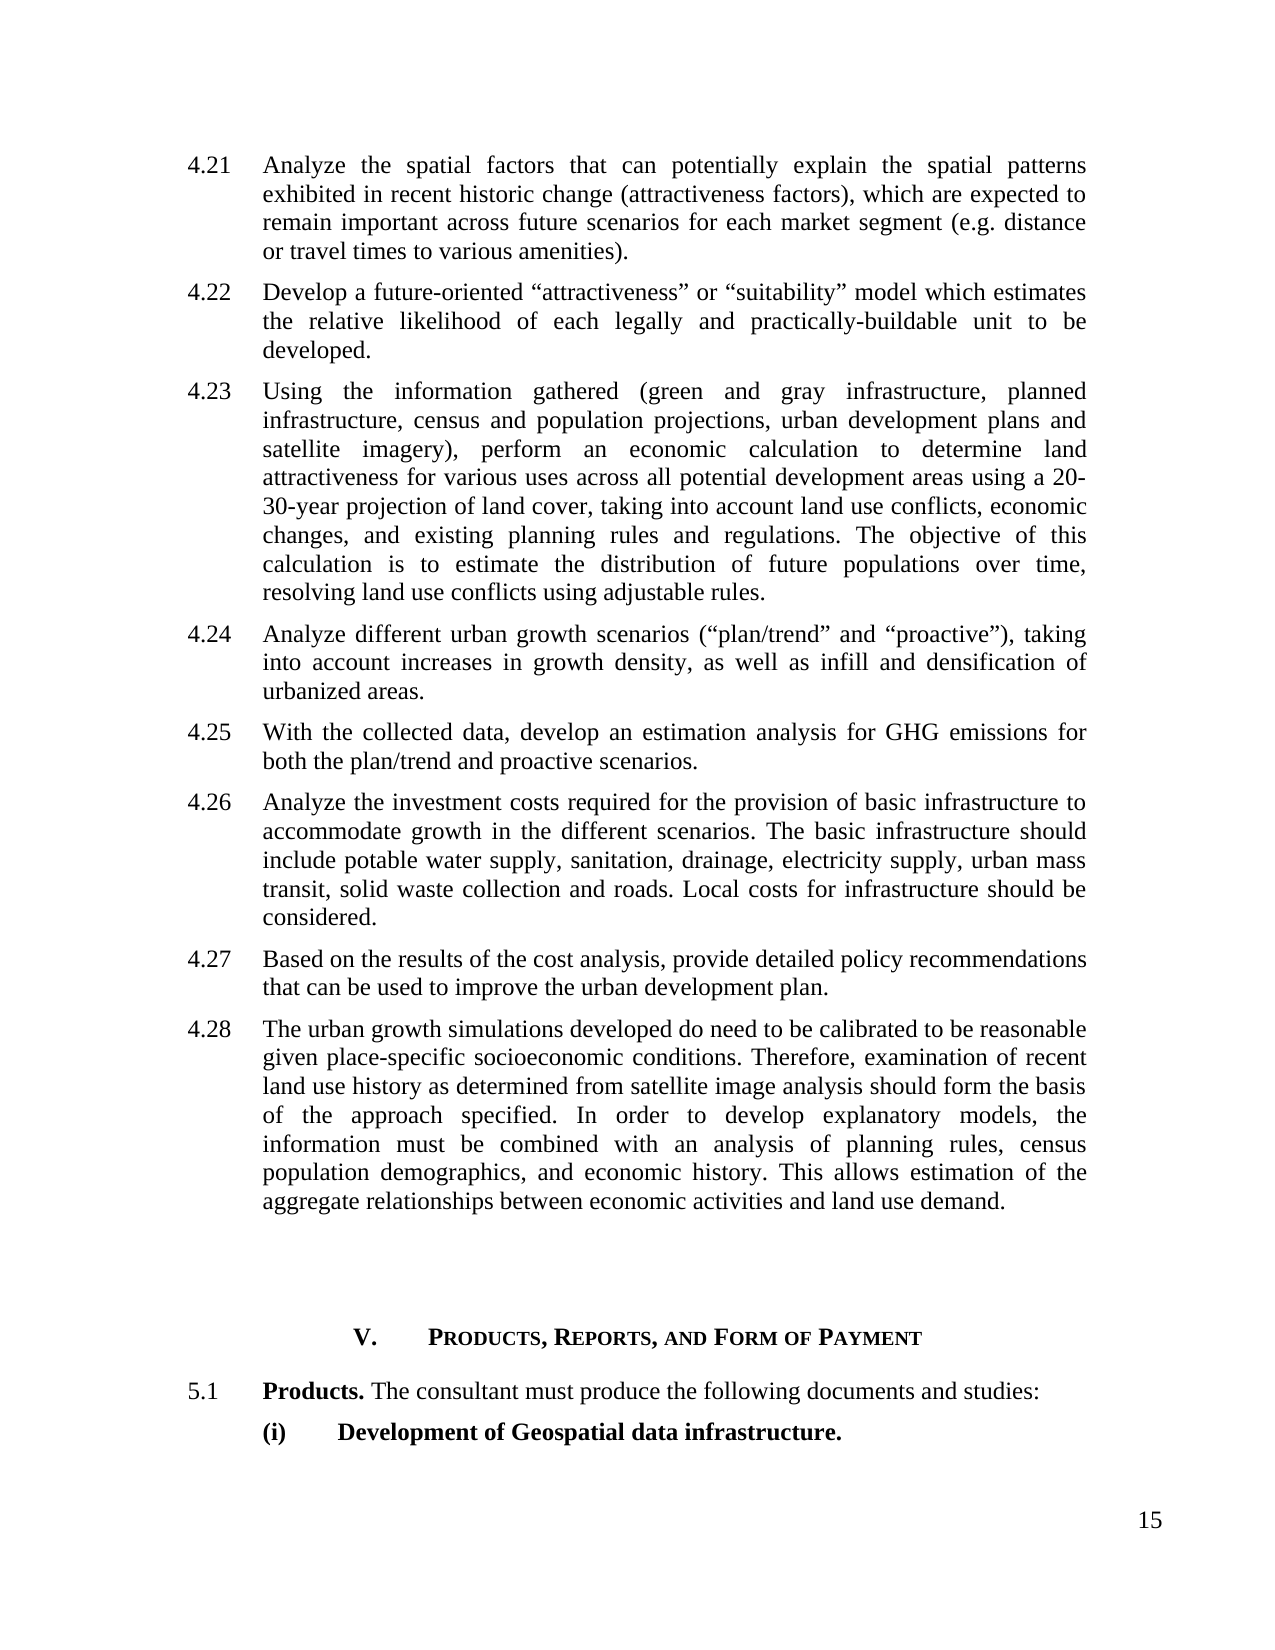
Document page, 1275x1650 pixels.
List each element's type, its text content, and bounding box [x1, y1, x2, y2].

list Based on the results of the cost analysis, provide detailed policy recommendations that can be used to improve the urban development plan. [187, 944, 1087, 1001]
list Using the information gathered (green and gray infrastructure, planned infrastructure, census and population projections, urban development plans and satellite imagery), perform an economic calculation to determine land attractiveness for various uses across all potential development areas using a 20-30-year projection of land cover, taking into account land use conflicts, economic changes, and existing planning rules and regulations. The objective of this calculation is to estimate the distribution of future populations over time, resolving land use conflicts using adjustable rules. [187, 376, 1087, 606]
list Products. The consultant must produce the following documents and studies: [187, 1376, 1087, 1405]
list With the collected data, develop an estimation analysis for GHG emissions for both the plan/trend and proactive scenarios. [187, 717, 1087, 775]
list Analyze the investment costs required for the provision of basic infrastructure to accommodate growth in the different scenarios. The basic infrastructure should include potable water supply, sanitation, drainage, electricity supply, urban mass transit, solid waste collection and roads. Local costs for infrastructure should be considered. [187, 787, 1087, 931]
list Products, Reports, and Form of Payment [187, 1322, 1087, 1351]
list Analyze different urban growth scenarios (“plan/trend” and “proactive”), taking into account increases in growth density, as well as infill and densification of urbanized areas. [187, 619, 1087, 705]
list The urban growth simulations developed do need to be calibrated to be reasonable given place-specific socioeconomic conditions. Therefore, examination of recent land use history as determined from satellite image analysis should form the basis of the approach specified. In order to develop explanatory models, the information must be combined with an analysis of planning rules, census population demographics, and economic history. This allows estimation of the aggregate relationships between economic activities and land use demand. [187, 1014, 1087, 1215]
list Development of Geospatial data infrastructure. [262, 1417, 1087, 1446]
list Analyze the spatial factors that can potentially explain the spatial patterns exhibited in recent historic change (attractiveness factors), which are expected to remain important across future scenarios for each market segment (e.g. distance or travel times to various amenities). [187, 150, 1087, 265]
list Develop a future-oriented “attractiveness” or “suitability” model which estimates the relative likelihood of each legally and practically-buildable unit to be developed. [187, 277, 1087, 364]
